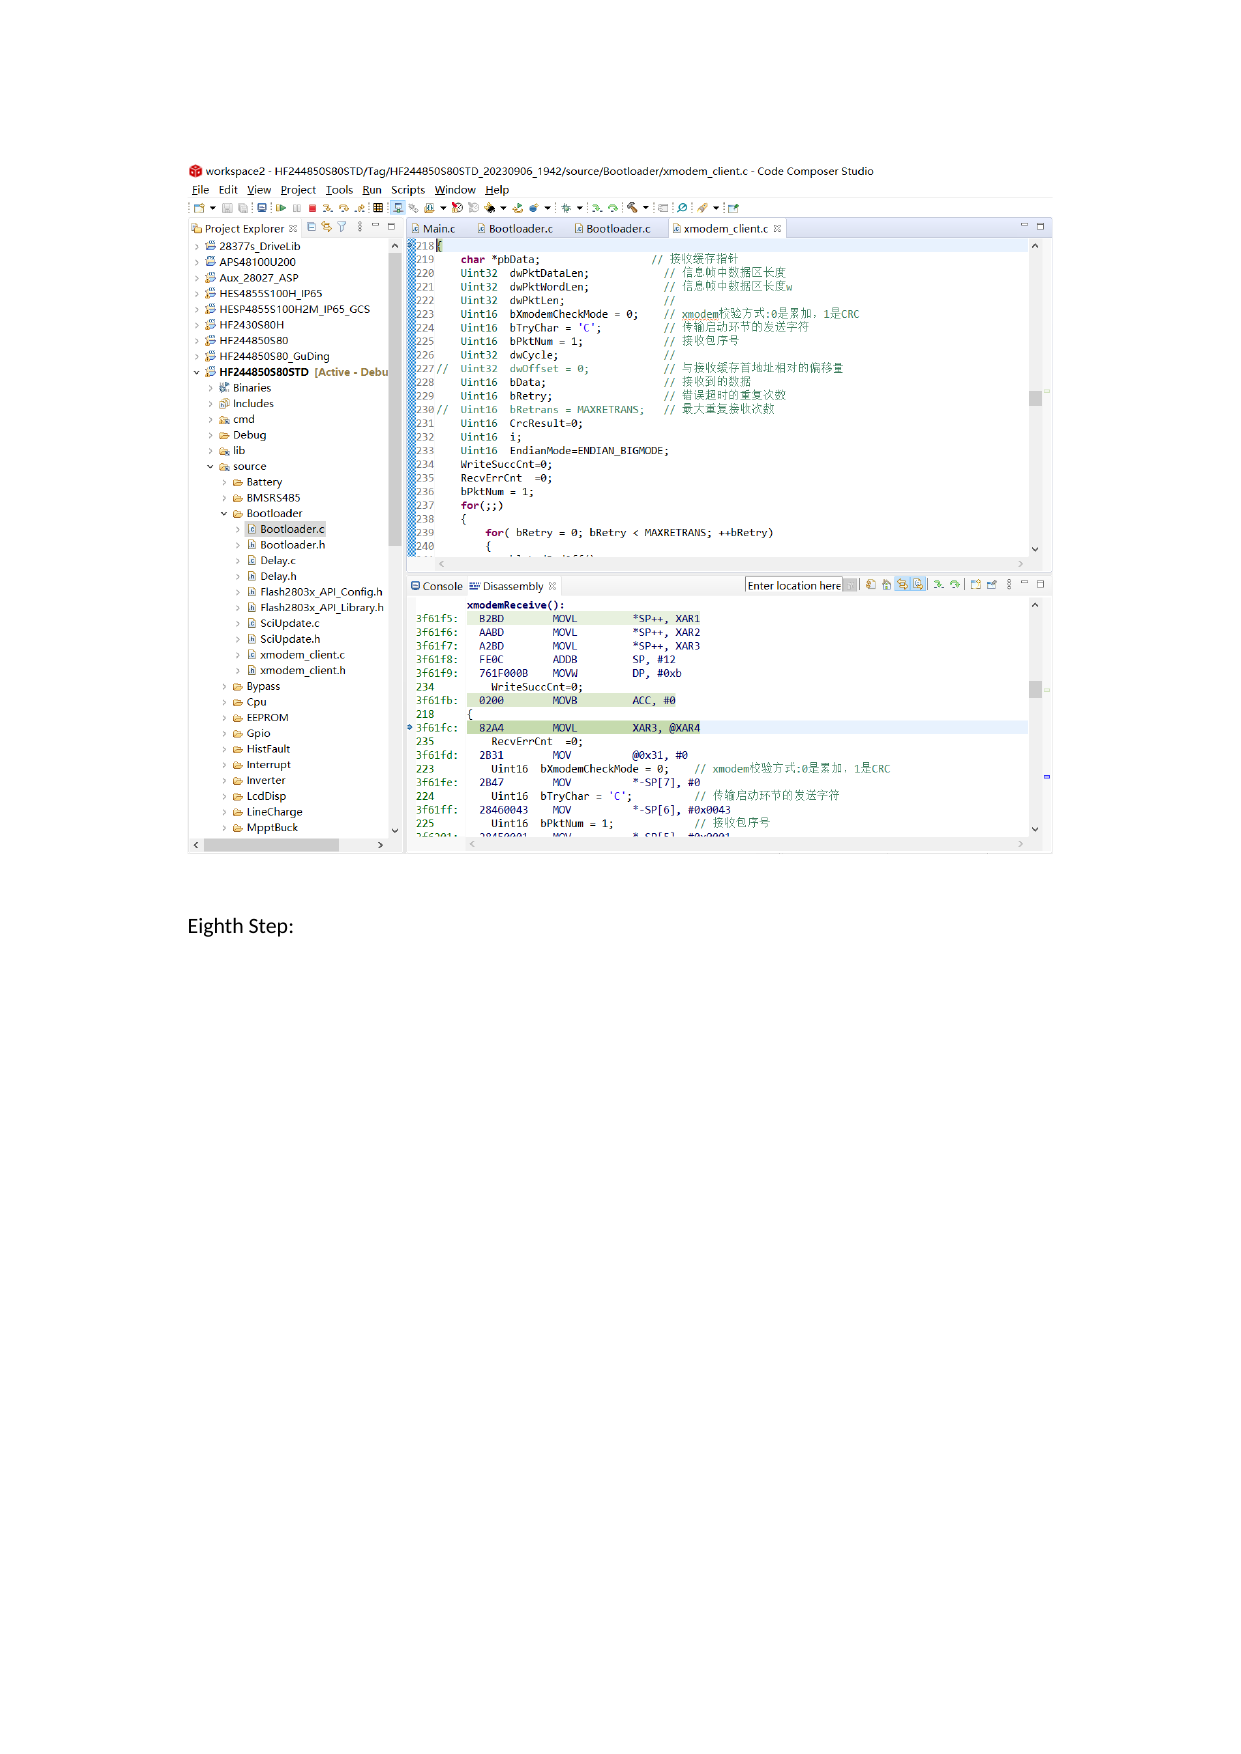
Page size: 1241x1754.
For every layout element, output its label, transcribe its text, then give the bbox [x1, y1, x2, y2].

picture [187, 162, 1053, 854]
text Eighth Step: [187, 909, 1053, 942]
